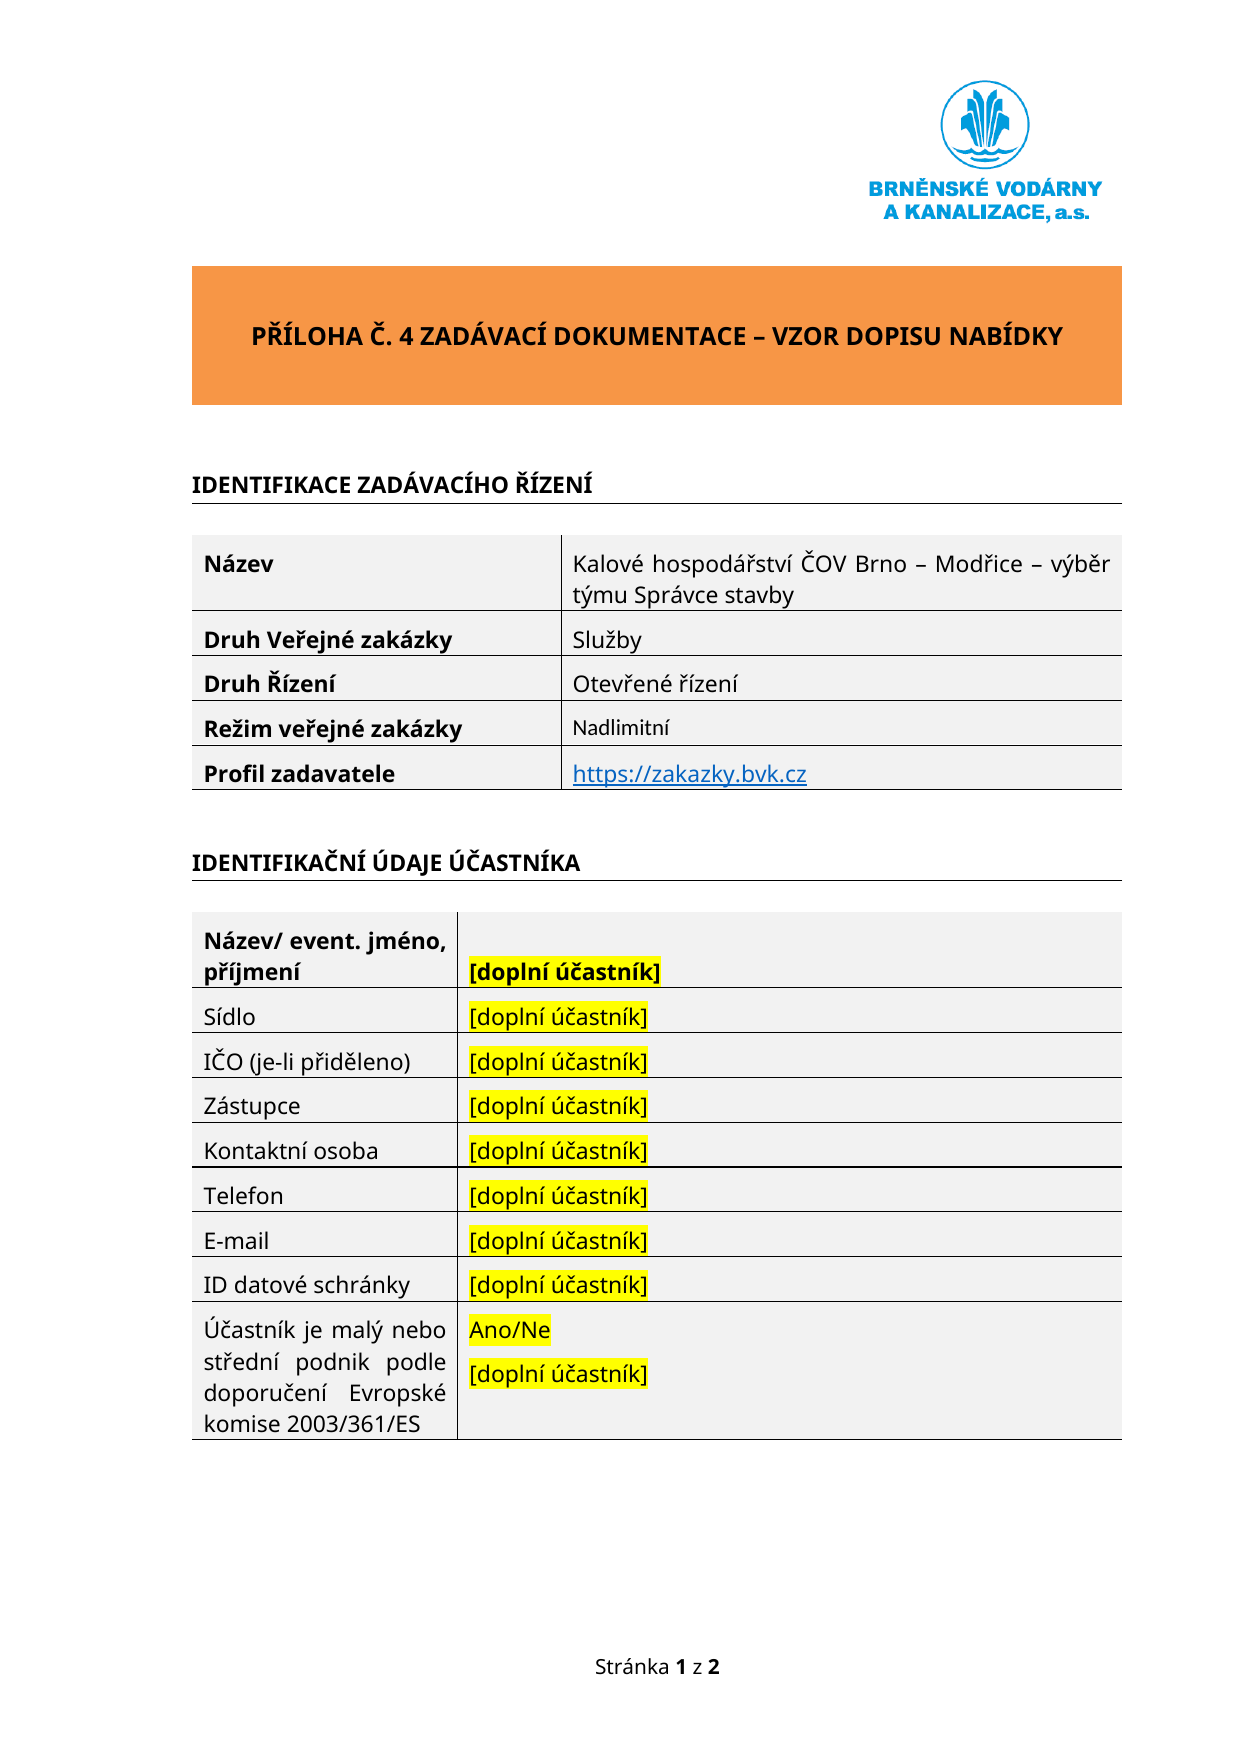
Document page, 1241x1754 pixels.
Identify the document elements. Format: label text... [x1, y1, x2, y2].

table_cell Telefon [192, 1168, 457, 1211]
table_cell Kontaktní osoba [192, 1123, 457, 1166]
table_header Název [192, 535, 561, 610]
table_cell [doplní účastník] [458, 1123, 1122, 1166]
table_cell [doplní účastník] [458, 988, 1122, 1032]
table_cell [doplní účastník] [458, 1212, 1122, 1256]
table_cell Druh Řízení [192, 656, 561, 700]
table_header [doplní účastník] [458, 912, 1122, 987]
subtitle IDENTIFIKAČNÍ ÚDAJE Účastníka [192, 847, 1122, 880]
table_cell Profil zadavatele [192, 746, 561, 789]
table_cell Sídlo [192, 988, 457, 1032]
table_cell [doplní účastník] [458, 1168, 1122, 1211]
table_cell E-mail [192, 1212, 457, 1256]
table_cell IČO (je-li přiděleno) [192, 1033, 457, 1077]
table_cell Účastník je malý nebo střední podnik podle doporučení Evropské komise 2003/361/ES [192, 1302, 457, 1439]
table_cell [doplní účastník] [458, 1033, 1122, 1077]
table_cell ID datové schránky [192, 1257, 457, 1301]
table_cell https://zakazky.bvk.cz [562, 746, 1122, 789]
table_cell Ano/Ne [doplní účastník] [458, 1302, 1122, 1439]
table_cell Režim veřejné zakázky [192, 701, 561, 744]
table_cell [doplní účastník] [458, 1257, 1122, 1301]
table_cell Služby [562, 611, 1122, 655]
table_cell [doplní účastník] [458, 1078, 1122, 1122]
table_cell [562, 656, 1122, 700]
table_cell Druh Veřejné zakázky [192, 611, 561, 655]
table_header Název/ event. jméno, příjmení [192, 912, 457, 987]
subtitle IDENTIFIKACE zadávacího ŘÍZENÍ [192, 469, 1122, 503]
table_header Kalové hospodářství ČOV Brno – Modřice – výběr týmu Správce stavby [562, 535, 1122, 610]
text PŘÍLOHA Č. 4 ZADÁVACÍ DOKUMENTACE – VZOR DOPISU NABÍDKY [192, 318, 1122, 353]
table_cell Zástupce [192, 1078, 457, 1122]
